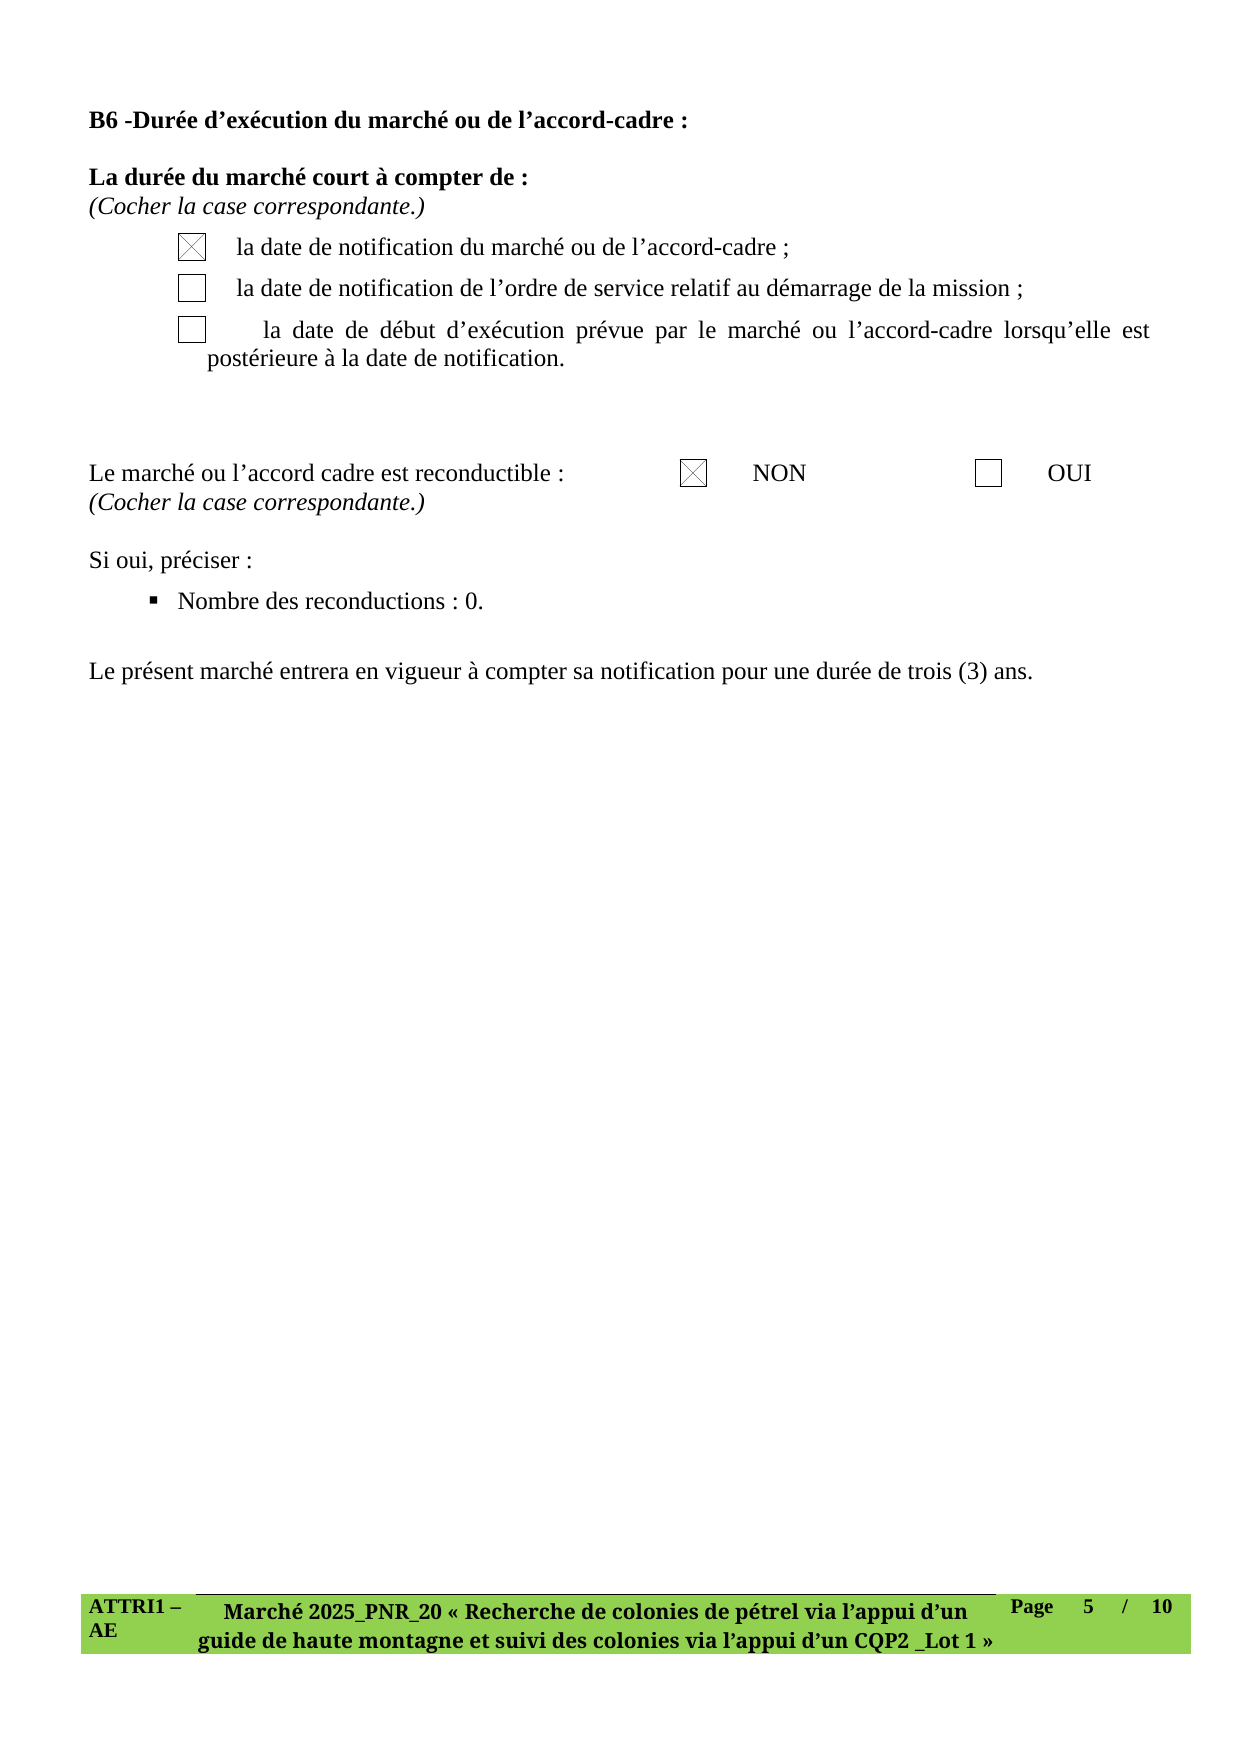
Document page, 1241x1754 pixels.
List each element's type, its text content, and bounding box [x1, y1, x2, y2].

text La durée du marché court à compter de : [89, 162, 1152, 191]
text la date de début d’exécution prévue par le marché ou l’accord-cadre lorsqu’elle est postérieure à la date de notification. [148, 315, 1152, 372]
text (Cocher la case correspondante.) [89, 487, 1152, 516]
text la date de notification de l’ordre de service relatif au démarrage de la mission ; [148, 273, 1152, 302]
text la date de notification du marché ou de l’accord-cadre ; [148, 232, 1152, 261]
list Nombre des reconductions : 0. [148, 586, 1152, 615]
text (Cocher la case correspondante.) [89, 191, 1152, 220]
text Le marché ou l’accord cadre est reconductible : NON OUI [89, 458, 1152, 487]
text B6 -Durée d’exécution du marché ou de l’accord-cadre : [89, 105, 1152, 133]
text Si oui, préciser : [89, 545, 1152, 573]
text Le présent marché entrera en vigueur à compter sa notification pour une durée de trois (3) ans. [89, 656, 1152, 685]
